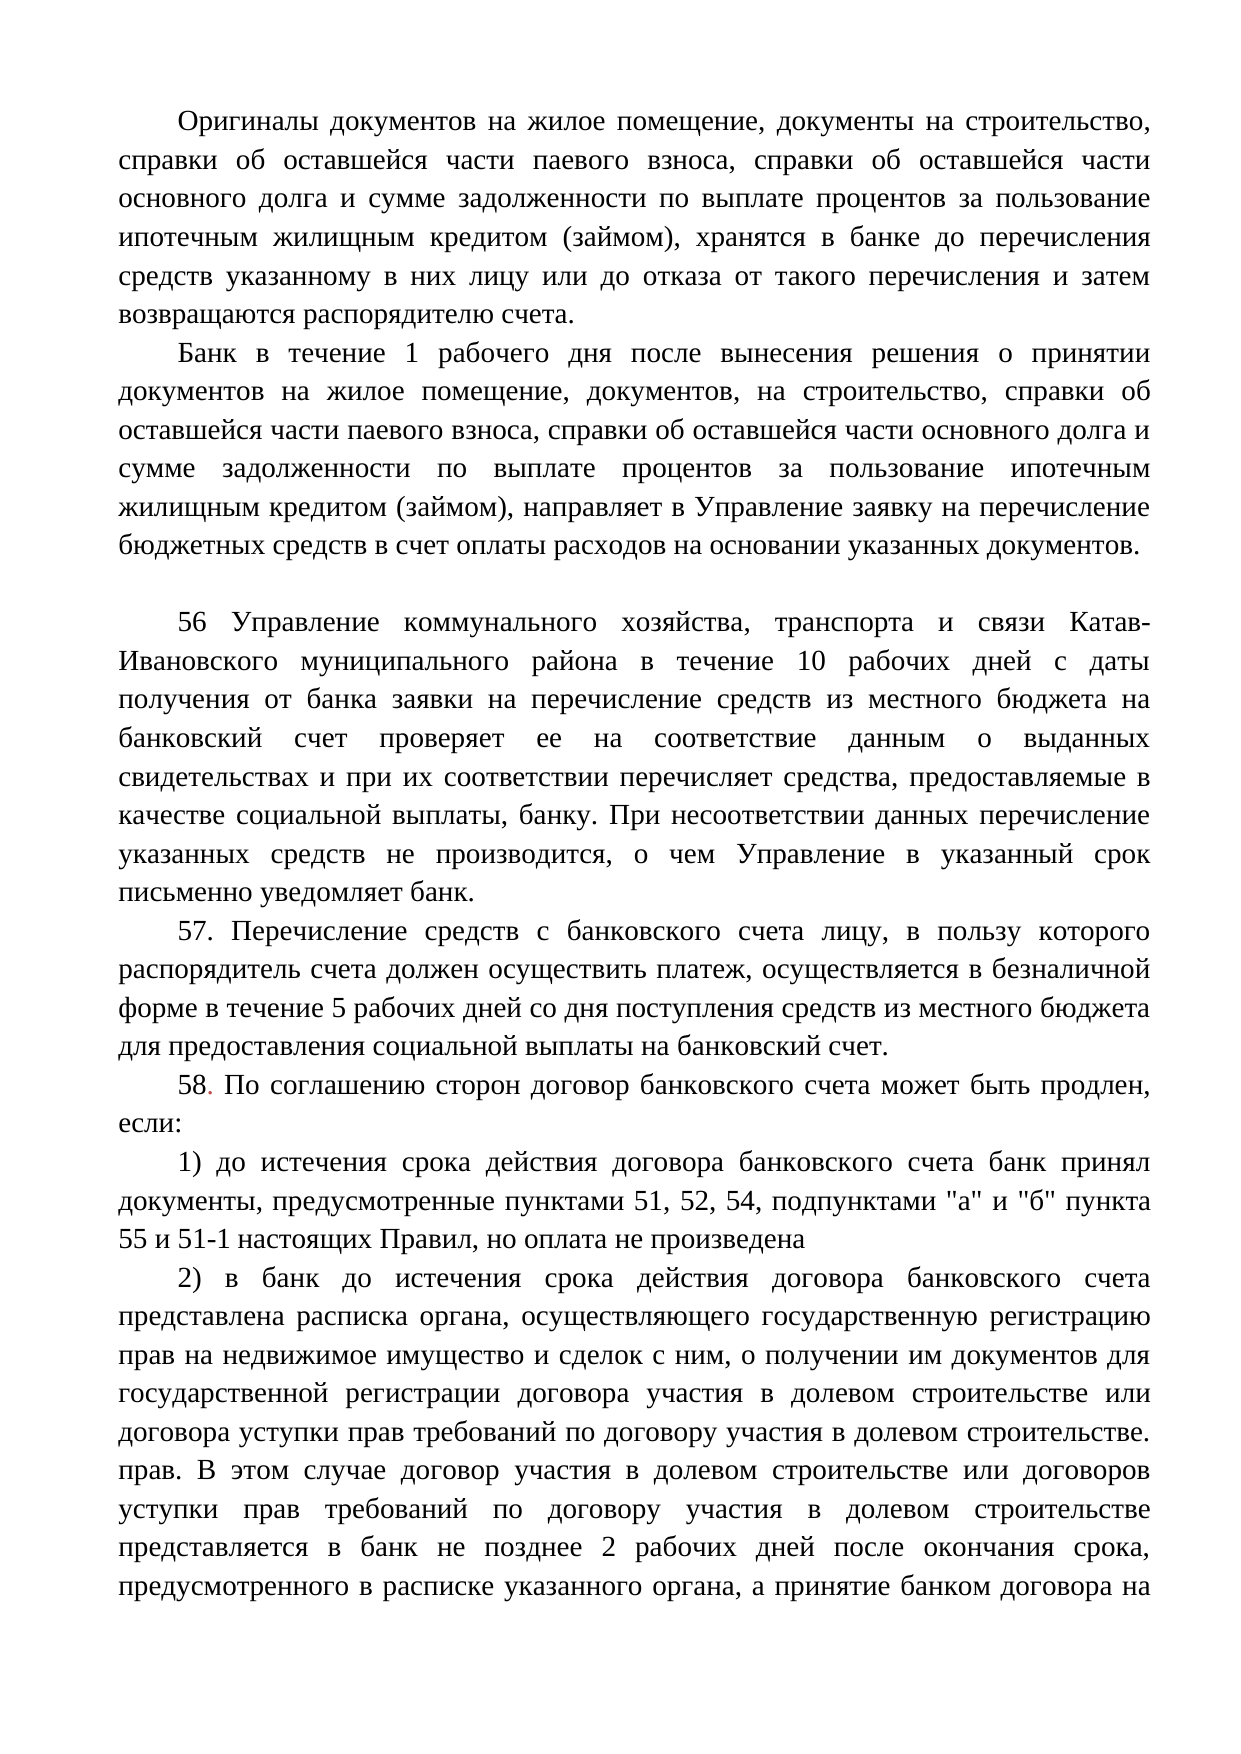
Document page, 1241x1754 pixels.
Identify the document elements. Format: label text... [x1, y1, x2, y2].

text 1) до истечения срока действия договора банковского счета банк принял документы, предусмотренные пунктами 51, 52, 54, подпунктами "а" и "б" пункта 55 и 51-1 настоящих Правил, но оплата не произведена [118, 1144, 1152, 1255]
text 56 Управление коммунального хозяйства, транспорта и связи Катав-Ивановского муниципального района в течение 10 рабочих дней с даты получения от банка заявки на перечисление средств из местного бюджета на банковский счет проверяет ее на соответствие данным о выданных свидетельствах и при их соответствии перечисляет средства, предоставляемые в качестве социальной выплаты, банку. При несоответствии данных перечисление указанных средств не производится, о чем Управление в указанный срок письменно уведомляет банк. [118, 604, 1152, 908]
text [118, 1260, 1152, 1602]
text Оригиналы документов на жилое помещение, документы на строительство, справки об оставшейся части паевого взноса, справки об оставшейся части основного долга и сумме задолженности по выплате процентов за пользование ипотечным жилищным кредитом (займом), хранятся в банке до перечисления средств указанному в них лицу или до отказа от такого перечисления и затем возвращаются распорядителю счета. [118, 103, 1152, 330]
text 57. Перечисление средств с банковского счета лицу, в пользу которого распорядитель счета должен осуществить платеж, осуществляется в безналичной форме в течение 5 рабочих дней со дня поступления средств из местного бюджета для предоставления социальной выплаты на банковский счет. [118, 913, 1152, 1062]
text 58. По соглашению сторон договор банковского счета может быть продлен, если: [118, 1067, 1152, 1139]
text Банк в течение 1 рабочего дня после вынесения решения о принятии документов на жилое помещение, документов, на строительство, справки об оставшейся части паевого взноса, справки об оставшейся части основного долга и сумме задолженности по выплате процентов за пользование ипотечным жилищным кредитом (займом), направляет в Управление заявку на перечисление бюджетных средств в счет оплаты расходов на основании указанных документов. [118, 335, 1152, 561]
